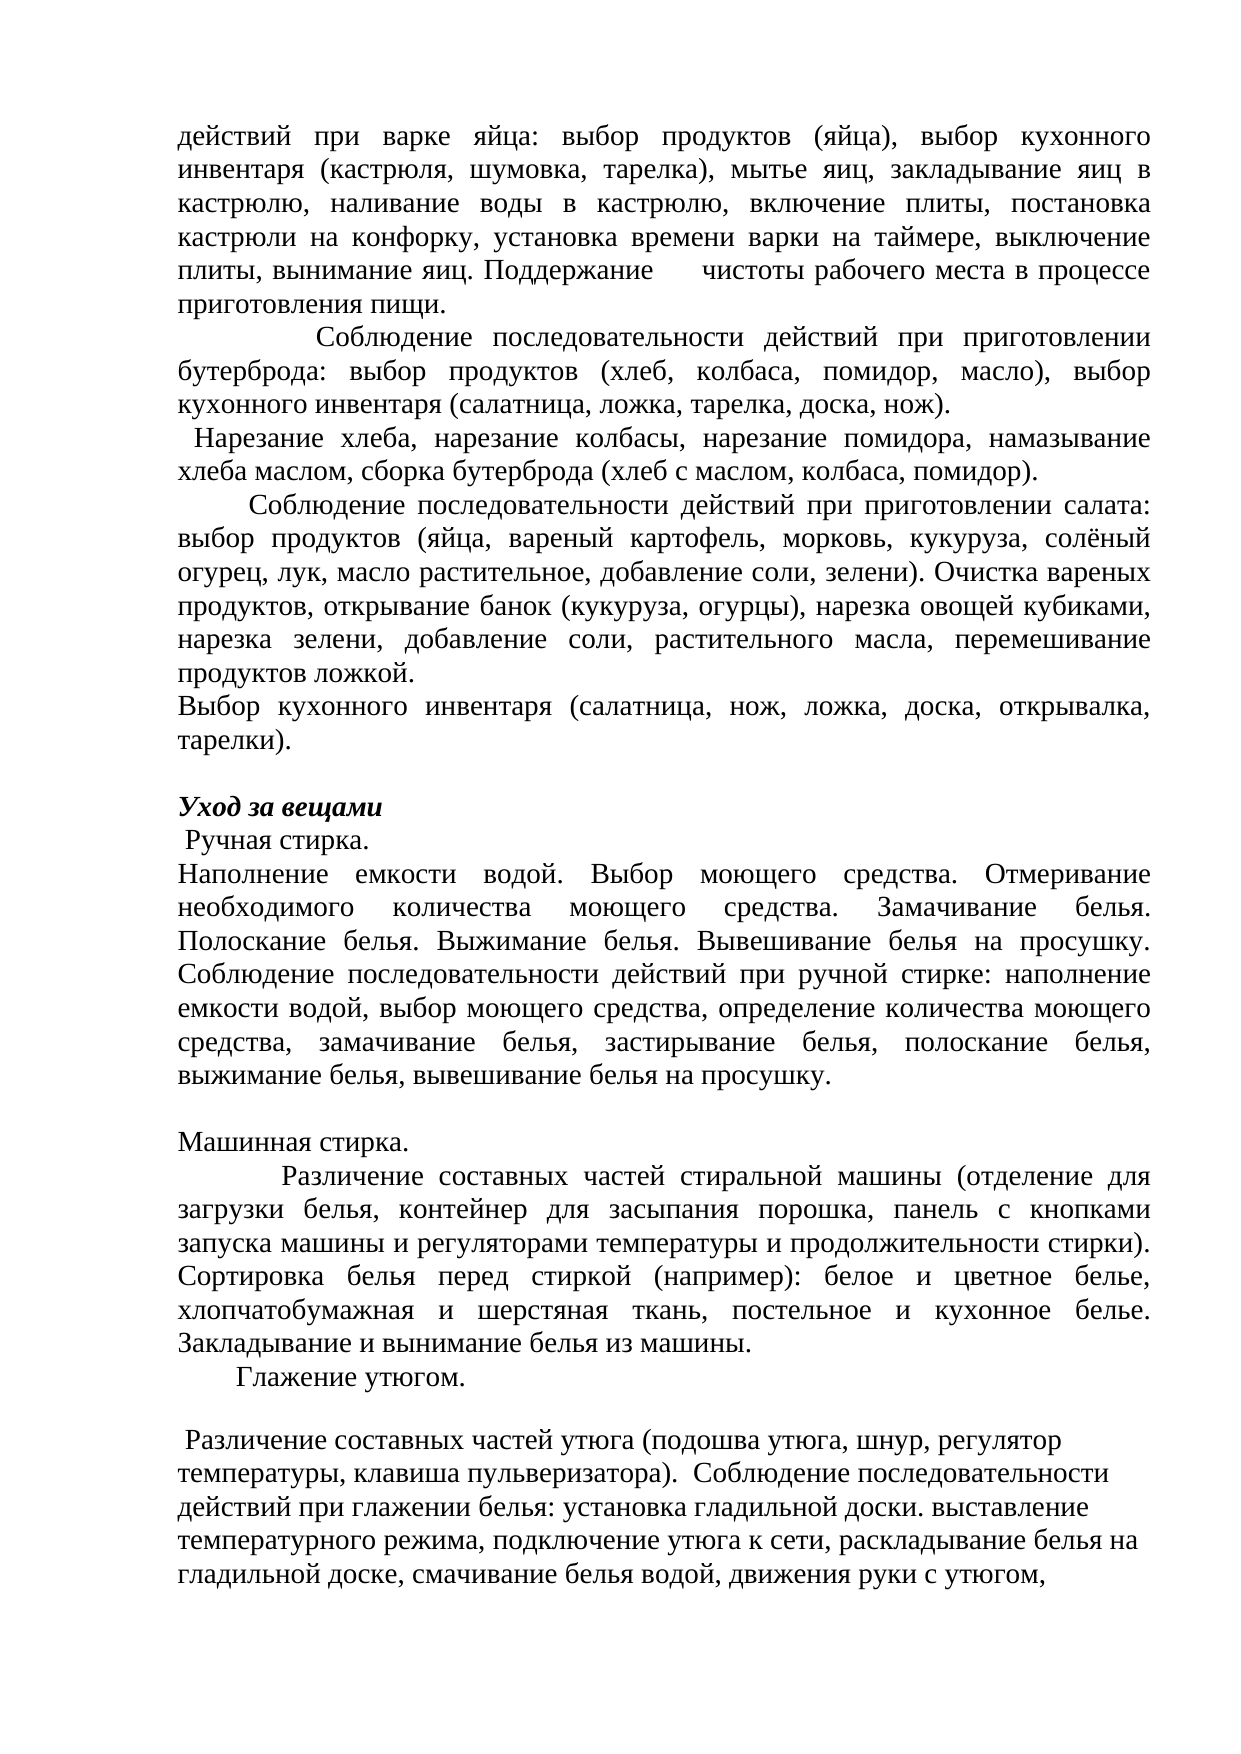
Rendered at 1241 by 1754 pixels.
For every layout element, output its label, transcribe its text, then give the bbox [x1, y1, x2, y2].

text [177, 118, 1152, 319]
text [177, 1422, 1152, 1589]
text Соблюдение последовательности действий при приготовлении салата: выбор продуктов (яйца, вареный картофель, морковь, кукуруза, солёный огурец, лук, масло растительное, добавление соли, зелени). Очистка вареных продуктов, открывание банок (кукуруза, огурцы), нарезка овощей кубиками, нарезка зелени, добавление соли, растительного масла, перемешивание продуктов ложкой. [177, 487, 1152, 688]
text Машинная стирка. [177, 1124, 1152, 1158]
text Ручная стирка. [177, 822, 1152, 856]
text Глажение утюгом. [177, 1359, 1152, 1393]
text Выбор кухонного инвентаря (салатница, нож, ложка, доска, открывалка, тарелки). [177, 688, 1152, 755]
text Различение составных частей стиральной машины (отделение для загрузки белья, контейнер для засыпания порошка, панель с кнопками запуска машины и регуляторами температуры и продолжительности стирки). Сортировка белья перед стиркой (например): белое и цветное белье, хлопчатобумажная и шерстяная ткань, постельное и кухонное белье. Закладывание и вынимание белья из машины. [177, 1158, 1152, 1359]
text Соблюдение последовательности действий при приготовлении бутерброда: выбор продуктов (хлеб, колбаса, помидор, масло), выбор кухонного инвентаря (салатница, ложка, тарелка, доска, нож). [177, 319, 1152, 420]
text Уход за вещами [177, 789, 1152, 822]
text Наполнение емкости водой. Выбор моющего средства. Отмеривание необходимого количества моющего средства. Замачивание белья. Полоскание белья. Выжимание белья. Вывешивание белья на просушку. Соблюдение последовательности действий при ручной стирке: наполнение емкости водой, выбор моющего средства, определение количества моющего средства, замачивание белья, застирывание белья, полоскание белья, выжимание белья, вывешивание белья на просушку. [177, 856, 1152, 1091]
text Нарезание хлеба, нарезание колбасы, нарезание помидора, намазывание хлеба маслом, сборка бутерброда (хлеб с маслом, колбаса, помидор). [177, 420, 1152, 487]
